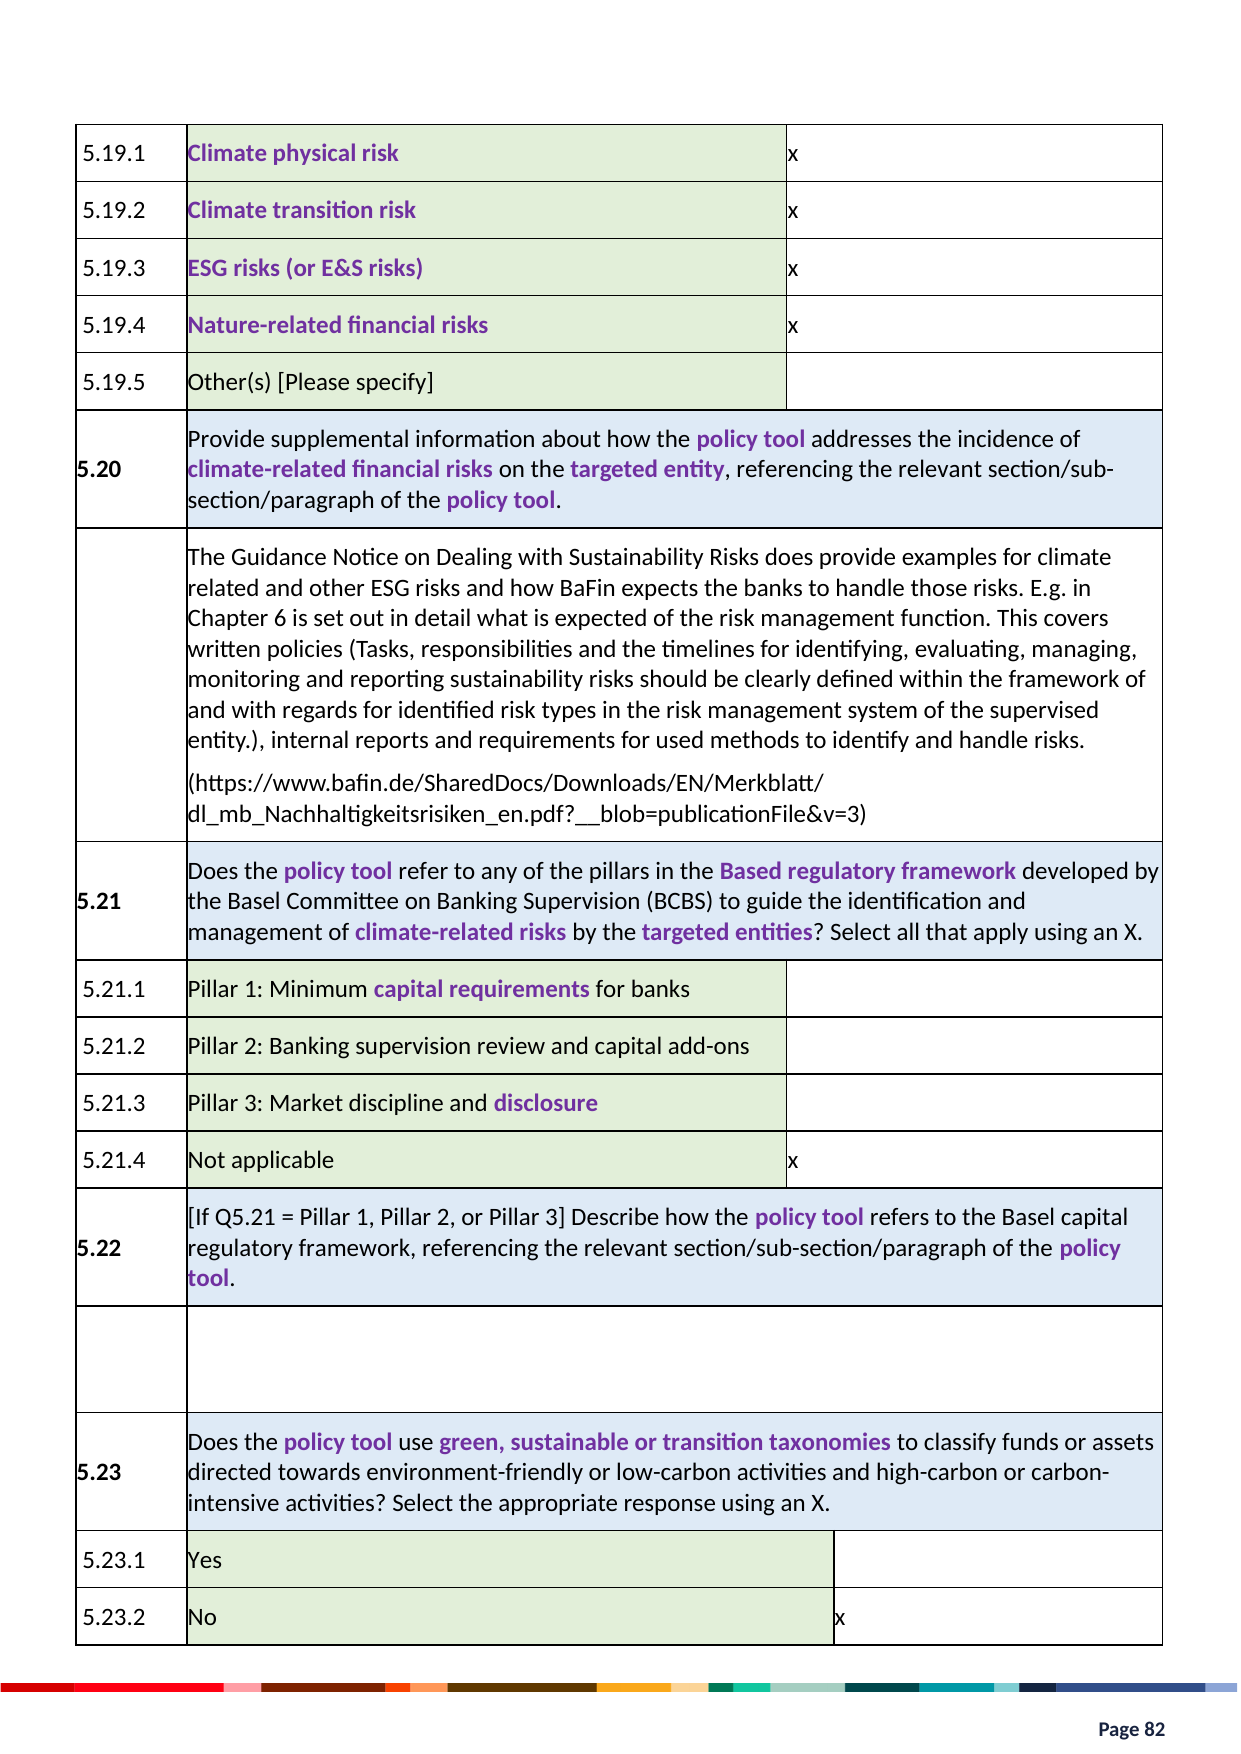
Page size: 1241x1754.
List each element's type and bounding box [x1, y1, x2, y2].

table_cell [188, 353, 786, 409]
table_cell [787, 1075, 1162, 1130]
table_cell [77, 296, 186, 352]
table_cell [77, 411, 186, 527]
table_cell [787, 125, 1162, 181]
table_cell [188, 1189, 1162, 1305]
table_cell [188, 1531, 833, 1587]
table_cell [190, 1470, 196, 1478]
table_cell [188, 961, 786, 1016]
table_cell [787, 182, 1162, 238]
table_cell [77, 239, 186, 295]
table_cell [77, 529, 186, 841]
picture [0, 1683, 1236, 1692]
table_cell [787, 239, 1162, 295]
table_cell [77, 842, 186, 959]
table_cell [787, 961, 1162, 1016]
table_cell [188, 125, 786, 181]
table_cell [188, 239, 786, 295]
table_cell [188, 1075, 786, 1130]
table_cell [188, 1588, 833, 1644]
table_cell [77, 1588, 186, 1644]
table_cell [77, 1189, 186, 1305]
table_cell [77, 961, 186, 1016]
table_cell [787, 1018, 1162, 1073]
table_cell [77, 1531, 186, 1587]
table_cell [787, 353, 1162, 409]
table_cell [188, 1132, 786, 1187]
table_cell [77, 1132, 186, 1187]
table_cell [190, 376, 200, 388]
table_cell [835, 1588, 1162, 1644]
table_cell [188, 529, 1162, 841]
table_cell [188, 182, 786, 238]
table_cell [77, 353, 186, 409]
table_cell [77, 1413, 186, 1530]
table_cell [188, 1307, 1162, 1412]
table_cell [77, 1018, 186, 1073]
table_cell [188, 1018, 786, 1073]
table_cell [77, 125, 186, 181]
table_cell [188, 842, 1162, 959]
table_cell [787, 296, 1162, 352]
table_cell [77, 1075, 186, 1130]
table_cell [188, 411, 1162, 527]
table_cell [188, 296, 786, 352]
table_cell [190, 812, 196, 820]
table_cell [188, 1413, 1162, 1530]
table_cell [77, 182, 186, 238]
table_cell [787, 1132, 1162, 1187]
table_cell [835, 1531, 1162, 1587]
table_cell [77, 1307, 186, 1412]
